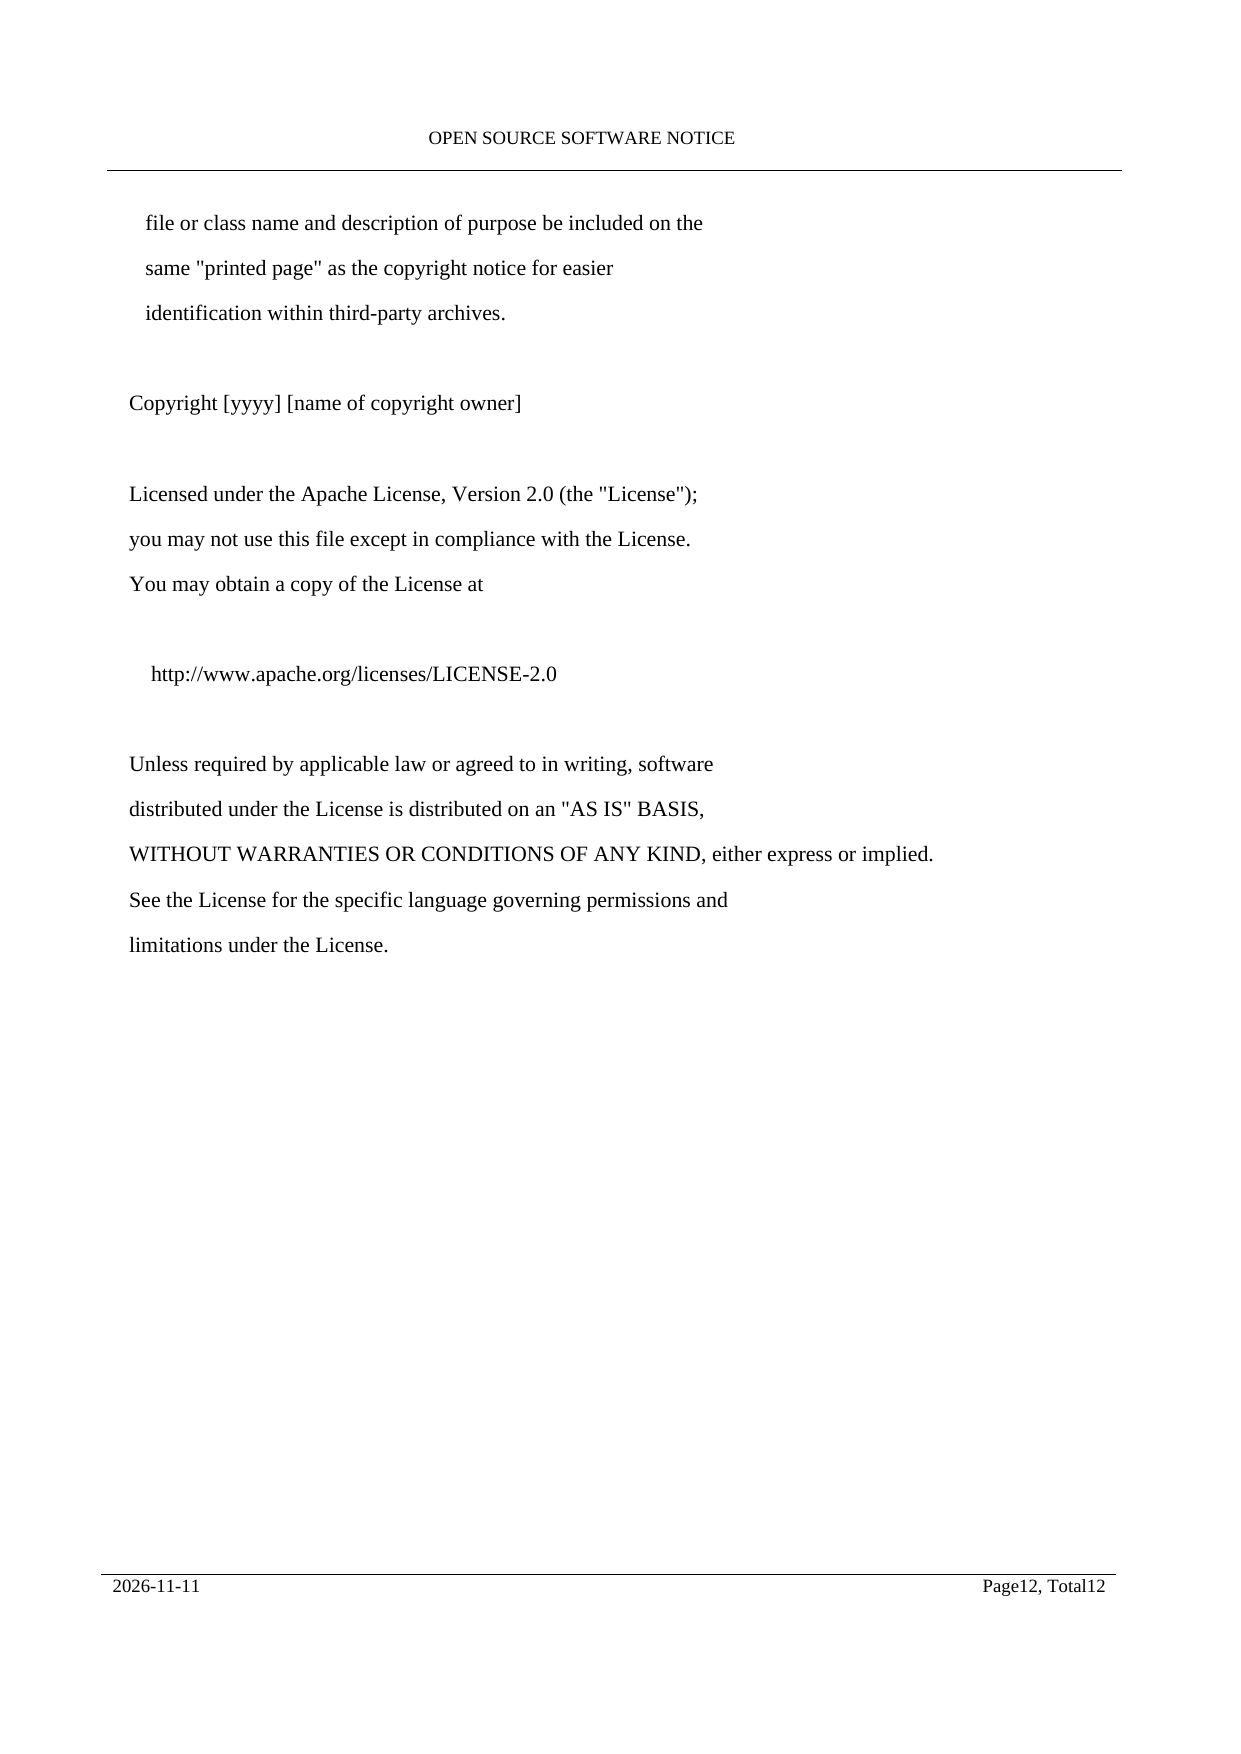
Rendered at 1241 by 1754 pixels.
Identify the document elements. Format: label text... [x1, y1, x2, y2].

text same "printed page" as the copyright notice for easier [112, 251, 1128, 284]
text You may obtain a copy of the License at [112, 567, 1128, 600]
text limitations under the License. [112, 928, 1128, 1009]
text Unless required by applicable law or agreed to in writing, software [112, 748, 1128, 780]
text WITHOUT WARRANTIES OR CONDITIONS OF ANY KIND, either express or implied. [112, 838, 1128, 870]
text See the License for the specific language governing permissions and [112, 883, 1128, 915]
text you may not use this file except in compliance with the License. [112, 522, 1128, 554]
text Copyright [yyyy] [name of copyright owner] [112, 387, 1128, 419]
text distributed under the License is distributed on an "AS IS" BASIS, [112, 793, 1128, 825]
text file or class name and description of purpose be included on the [112, 206, 1128, 239]
text identification within third-party archives. [112, 297, 1128, 329]
text http://www.apache.org/licenses/LICENSE-2.0 [112, 657, 1128, 690]
text Licensed under the Apache License, Version 2.0 (the "License"); [112, 477, 1128, 509]
